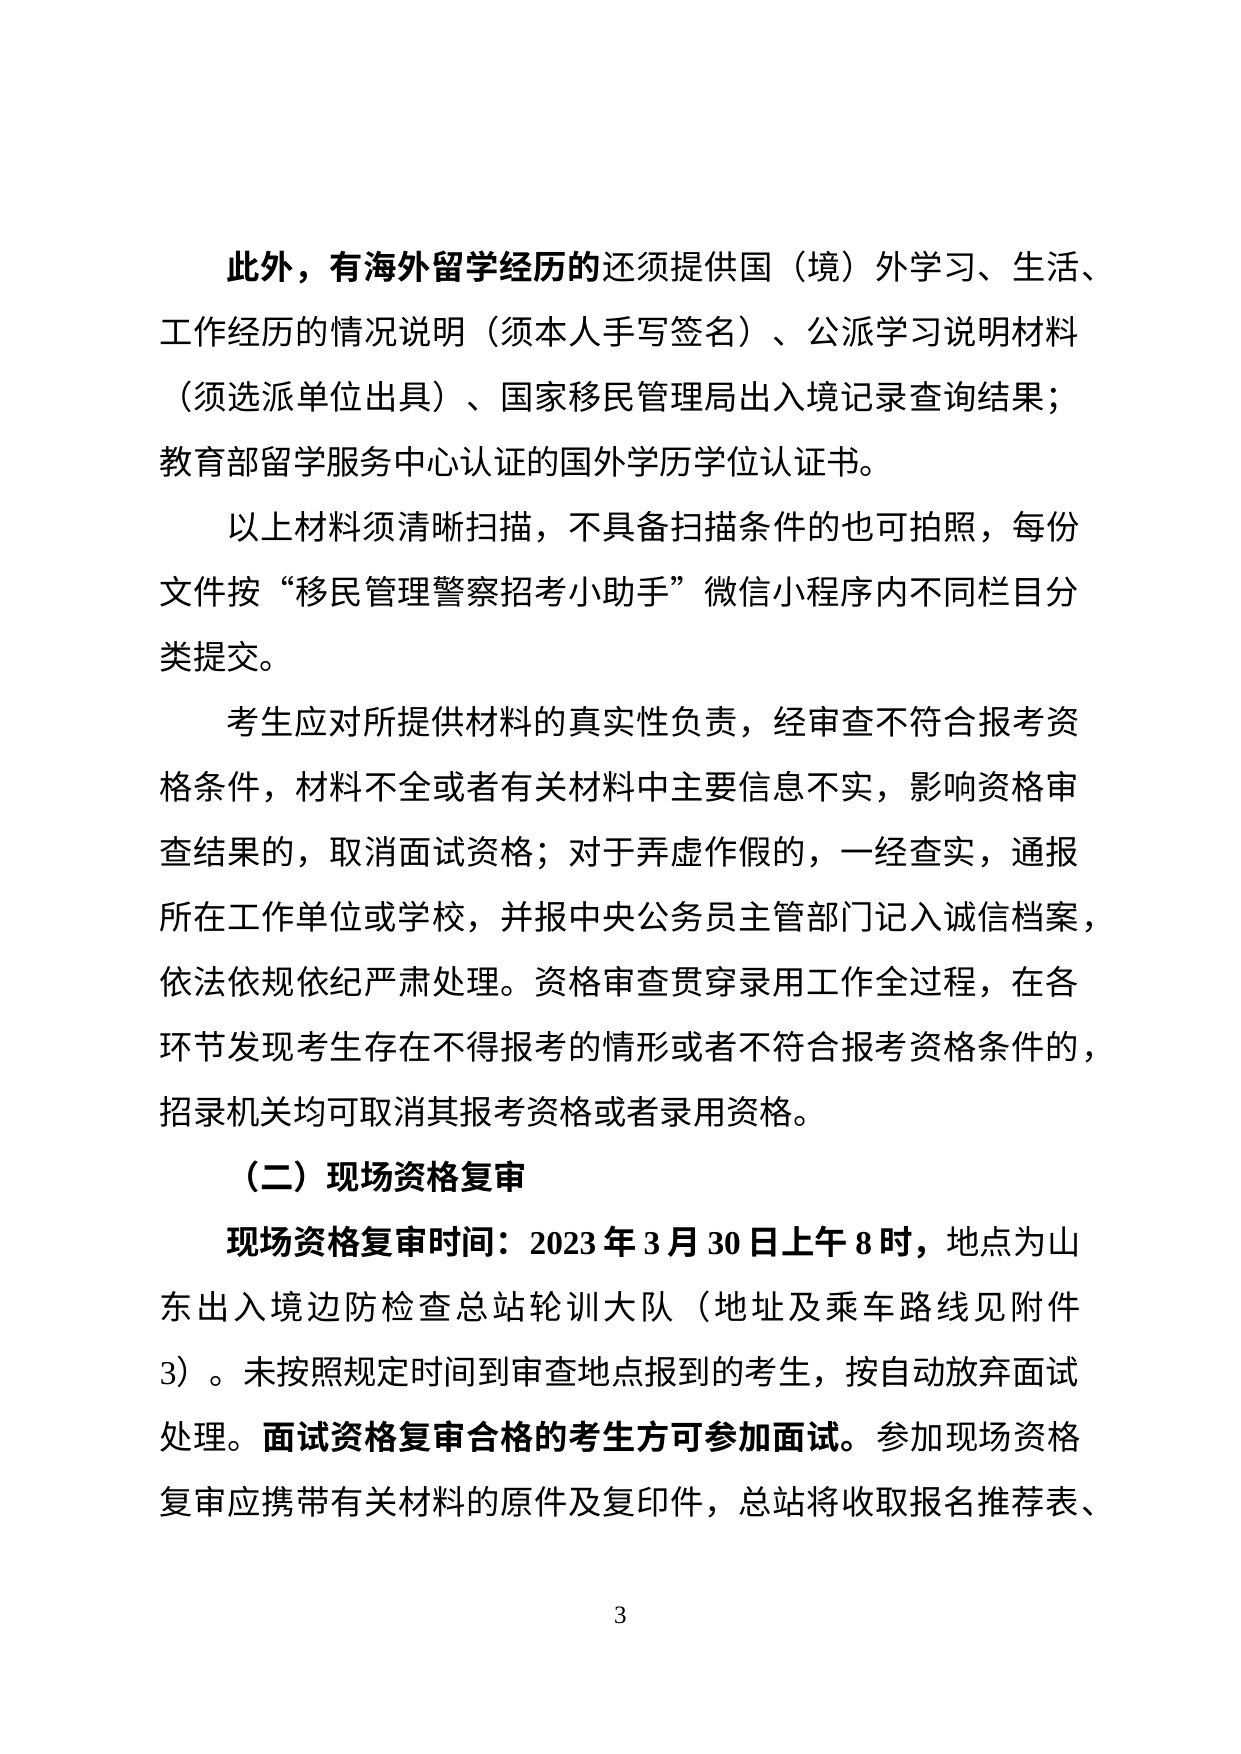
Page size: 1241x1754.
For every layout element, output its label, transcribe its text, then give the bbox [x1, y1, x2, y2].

text 此外，有海外留学经历的还须提供国（境）外学习、生活、工作经历的情况说明（须本人手写签名）、公派学习说明材料（须选派单位出具）、国家移民管理局出入境记录查询结果；教育部留学服务中心认证的国外学历学位认证书。 [159, 233, 1081, 493]
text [159, 1208, 1081, 1533]
text （二）现场资格复审 [159, 1143, 1081, 1208]
text 以上材料须清晰扫描，不具备扫描条件的也可拍照，每份文件按“移民管理警察招考小助手”微信小程序内不同栏目分类提交。 [159, 493, 1081, 688]
text 考生应对所提供材料的真实性负责，经审查不符合报考资格条件，材料不全或者有关材料中主要信息不实，影响资格审查结果的，取消面试资格；对于弄虚作假的，一经查实，通报所在工作单位或学校，并报中央公务员主管部门记入诚信档案，依法依规依纪严肃处理。资格审查贯穿录用工作全过程，在各环节发现考生存在不得报考的情形或者不符合报考资格条件的，招录机关均可取消其报考资格或者录用资格。 [159, 688, 1081, 1143]
